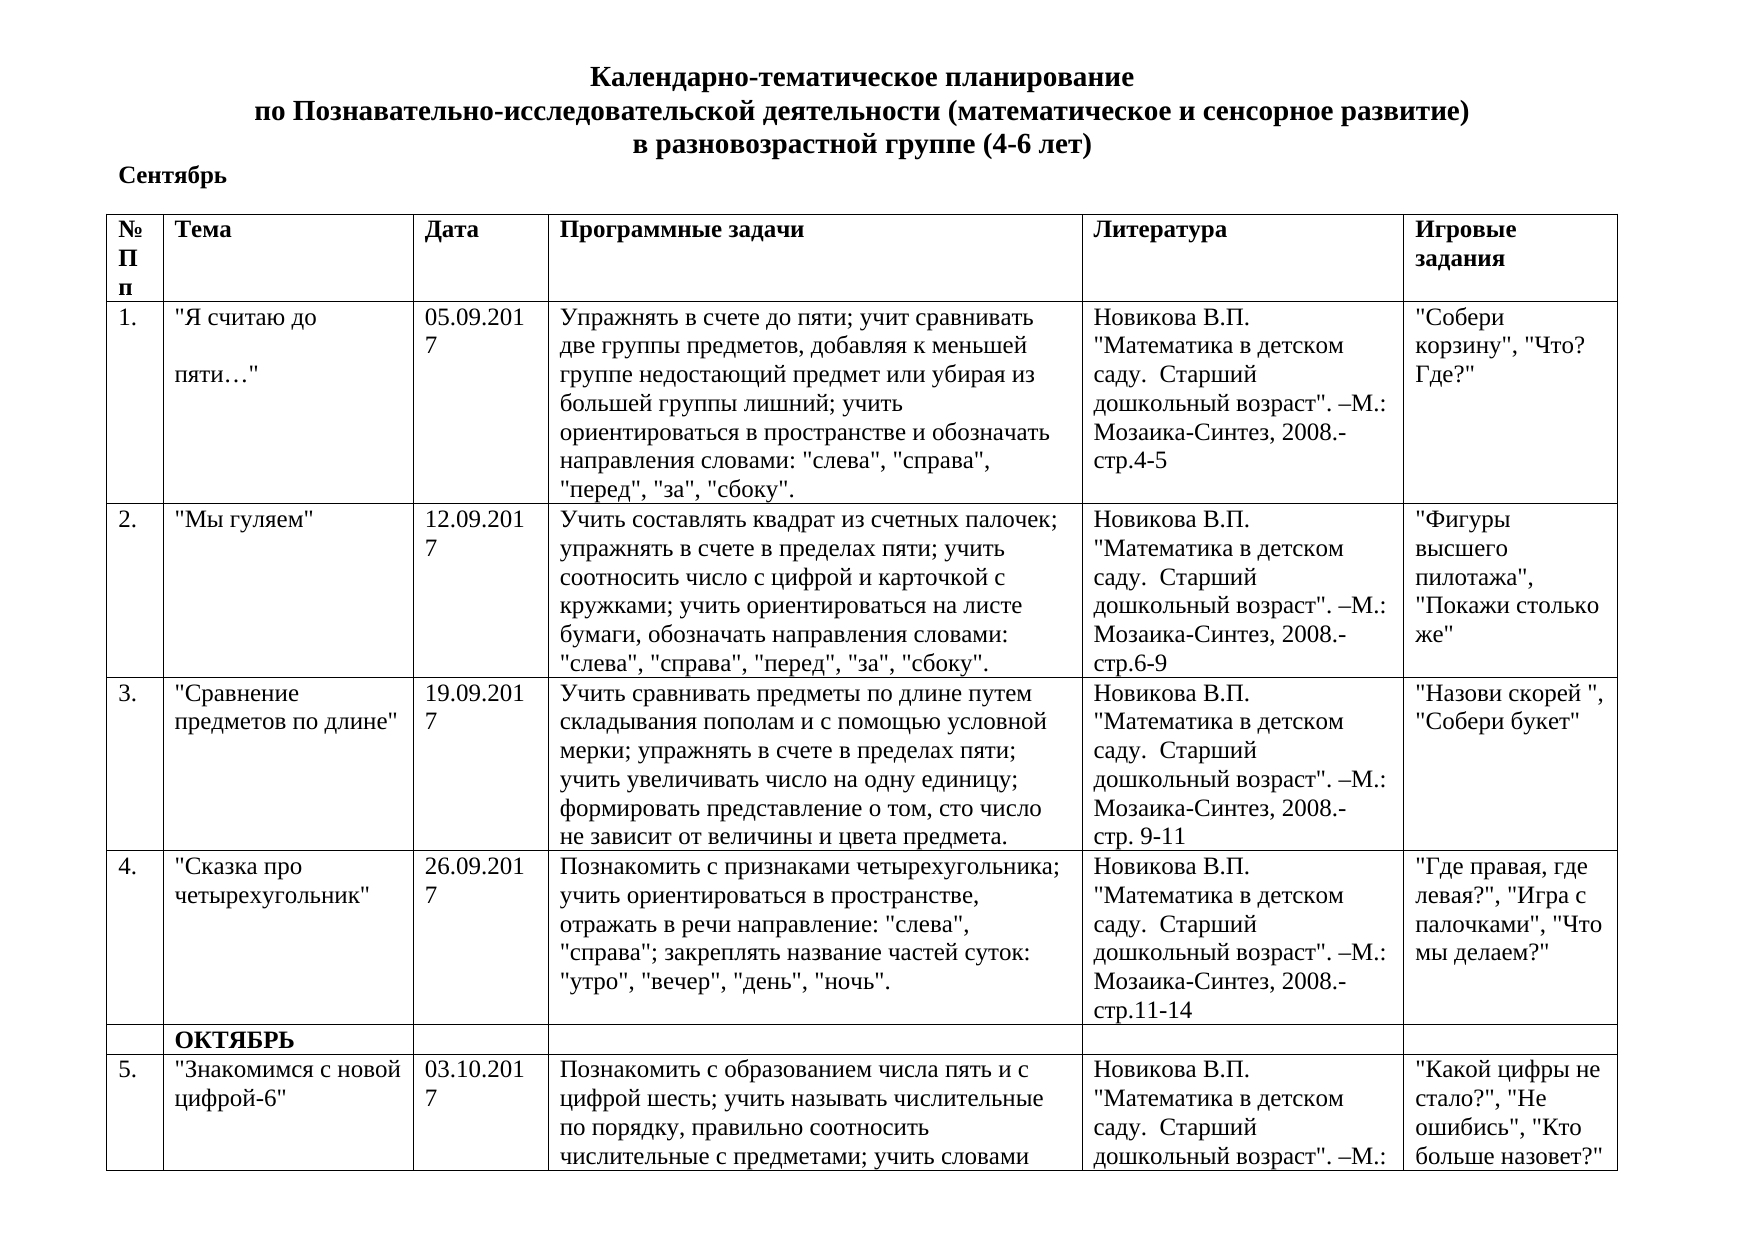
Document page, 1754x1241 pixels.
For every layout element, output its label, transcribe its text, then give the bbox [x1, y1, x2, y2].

table_cell Новикова В.П. "Математика в детском саду. Старший дошкольный возраст". –М.: Мозаика-Синтез, 2008.- стр.11-14 [1083, 851, 1403, 1024]
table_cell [1404, 1055, 1617, 1169]
table_header Программные задачи [549, 215, 1082, 301]
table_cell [164, 1055, 413, 1169]
table_cell [549, 1025, 1082, 1053]
text в разновозрастной группе (4-6 лет) [118, 126, 1606, 160]
table_cell Новикова В.П. "Математика в детском саду. Старший дошкольный возраст". –М.: Мозаика-Синтез, 2008.- стр. 9-11 [1083, 678, 1403, 850]
table_cell "Собери корзину", "Что? Где?" [1404, 302, 1617, 503]
table_cell 4. [107, 851, 163, 1024]
table_cell "Сказка про четырехугольник" [164, 851, 413, 1024]
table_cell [549, 1055, 1082, 1169]
table_cell 1. [107, 302, 163, 503]
table_cell "Сравнение предметов по длине" [164, 678, 413, 850]
text Сентябрь [118, 160, 1606, 188]
table_cell ОКТЯБРЬ [164, 1025, 413, 1053]
table_cell 05.09.2017 [414, 302, 548, 503]
table_cell 26.09.2017 [414, 851, 548, 1024]
table_cell Учить составлять квадрат из счетных палочек; упражнять в счете в пределах пяти; учить соотносить число с цифрой и карточкой с кружками; учить ориентироваться на листе бумаги, обозначать направления словами: "слева", "справа", "перед", "за", "сбоку". [549, 504, 1082, 677]
table_cell Познакомить с признаками четырехугольника; учить ориентироваться в пространстве, отражать в речи направление: "слева", "справа"; закреплять название частей суток: "утро", "вечер", "день", "ночь". [549, 851, 1082, 1024]
table_cell Упражнять в счете до пяти; учит сравнивать две группы предметов, добавляя к меньшей группе недостающий предмет или убирая из большей группы лишний; учить ориентироваться в пространстве и обозначать направления словами: "слева", "справа", "перед", "за", "сбоку". [549, 302, 1082, 503]
table_cell [107, 1025, 163, 1053]
table_cell Новикова В.П. "Математика в детском саду. Старший дошкольный возраст". –М.: Мозаика-Синтез, 2008.- стр.4-5 [1083, 302, 1403, 503]
table_cell 19.09.2017 [414, 678, 548, 850]
table_cell [414, 1025, 548, 1053]
table_cell 5. [107, 1055, 163, 1169]
table_cell 3. [107, 678, 163, 850]
table_cell [1083, 1025, 1403, 1053]
table_header № Пп [107, 215, 163, 301]
table_cell "Мы гуляем" [164, 504, 413, 677]
table_header Дата [414, 215, 548, 301]
table_cell "Где правая, где левая?", "Игра с палочками", "Что мы делаем?" [1404, 851, 1617, 1024]
table_cell "Фигуры высшего пилотажа", "Покажи столько же" [1404, 504, 1617, 677]
table_cell "Назови скорей ", "Собери букет" [1404, 678, 1617, 850]
table_cell [1404, 1025, 1617, 1053]
table_cell 12.09.2017 [414, 504, 548, 677]
table_cell 03.10.2017 [414, 1055, 548, 1169]
text по Познавательно-исследовательской деятельности (математическое и сенсорное развитие) [118, 93, 1606, 126]
table_header Игровые задания [1404, 215, 1617, 301]
table_cell Учить сравнивать предметы по длине путем складывания пополам и с помощью условной мерки; упражнять в счете в пределах пяти; учить увеличивать число на одну единицу; формировать представление о том, сто число не зависит от величины и цвета предмета. [549, 678, 1082, 850]
text Календарно-тематическое планирование [118, 59, 1606, 93]
table_cell 2. [107, 504, 163, 677]
table_cell "Я считаю до пяти…" [164, 302, 413, 503]
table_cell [1083, 1055, 1403, 1169]
table_header Литература [1083, 215, 1403, 301]
table_cell Новикова В.П. "Математика в детском саду. Старший дошкольный возраст". –М.: Мозаика-Синтез, 2008.- стр.6-9 [1083, 504, 1403, 677]
table_header Тема [164, 215, 413, 301]
